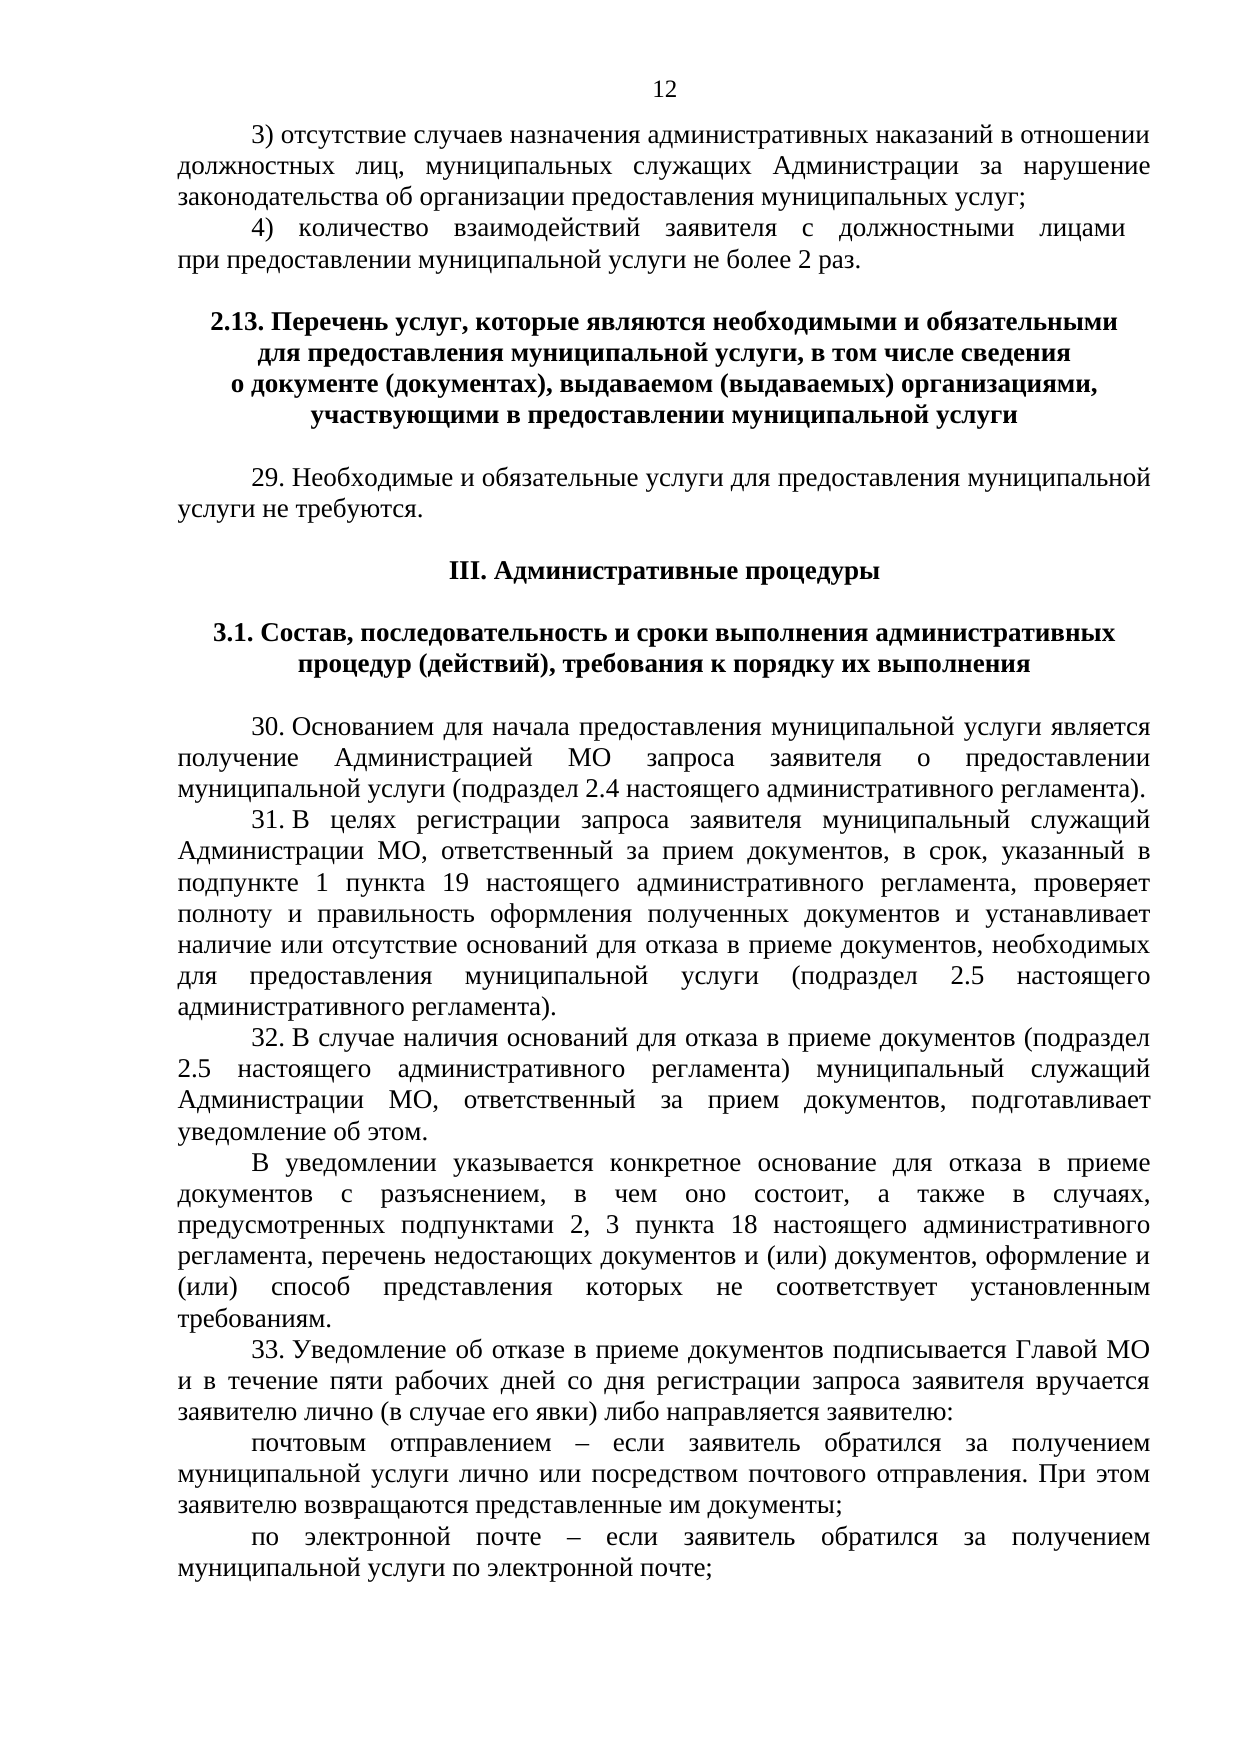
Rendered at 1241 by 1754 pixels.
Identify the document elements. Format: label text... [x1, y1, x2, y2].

text В уведомлении указывается конкретное основание для отказа в приеме документов с разъяснением, в чем оно состоит, а также в случаях, предусмотренных подпунктами 2, 3 пункта 18 настоящего административного регламента, перечень недостающих документов и (или) документов, оформление и (или) способ представления которых не соответствует установленным требованиям. [177, 1146, 1152, 1333]
text 3) отсутствие случаев назначения административных наказаний в отношении должностных лиц, муниципальных служащих Администрации за нарушение законодательства об организации предоставления муниципальных услуг; [177, 118, 1152, 212]
text 4) количество взаимодействий заявителя с должностными лицами при предоставлении муниципальной услуги не более 2 раз. [177, 212, 1152, 274]
text по электронной почте – если заявитель обратился за получением муниципальной услуги по электронной почте; [177, 1520, 1152, 1582]
list Необходимые и обязательные услуги для предоставления муниципальной услуги не требуются. [177, 461, 1152, 523]
text III. Административные процедуры [177, 554, 1152, 585]
text почтовым отправлением – если заявитель обратился за получением муниципальной услуги лично или посредством почтового отправления. При этом заявителю возвращаются представленные им документы; [177, 1426, 1152, 1520]
text для предоставления муниципальной услуги, в том числе сведения [177, 336, 1152, 367]
text 2.13. Перечень услуг, которые являются необходимыми и обязательными [177, 305, 1152, 336]
text о документе (документах), выдаваемом (выдаваемых) организациями, участвующими в предоставлении муниципальной услуги [177, 367, 1152, 429]
text 3.1. Состав, последовательность и сроки выполнения административных процедур (действий), требования к порядку их выполнения [177, 616, 1152, 679]
list В случае наличия оснований для отказа в приеме документов (подраздел 2.5 настоящего административного регламента) муниципальный служащий Администрации МО, ответственный за прием документов, подготавливает уведомление об этом. [177, 1021, 1152, 1146]
list Основанием для начала предоставления муниципальной услуги является получение Администрацией МО запроса заявителя о предоставлении муниципальной услуги (подраздел 2.4 настоящего административного регламента). [177, 710, 1152, 803]
list Уведомление об отказе в приеме документов подписывается Главой МО и в течение пяти рабочих дней со дня регистрации запроса заявителя вручается заявителю лично (в случае его явки) либо направляется заявителю: [177, 1333, 1152, 1426]
list В целях регистрации запроса заявителя муниципальный служащий Администрации МО, ответственный за прием документов, в срок, указанный в подпункте 1 пункта 19 настоящего административного регламента, проверяет полноту и правильность оформления полученных документов и устанавливает наличие или отсутствие оснований для отказа в приеме документов, необходимых для предоставления муниципальной услуги (подраздел 2.5 настоящего административного регламента). [177, 803, 1152, 1021]
